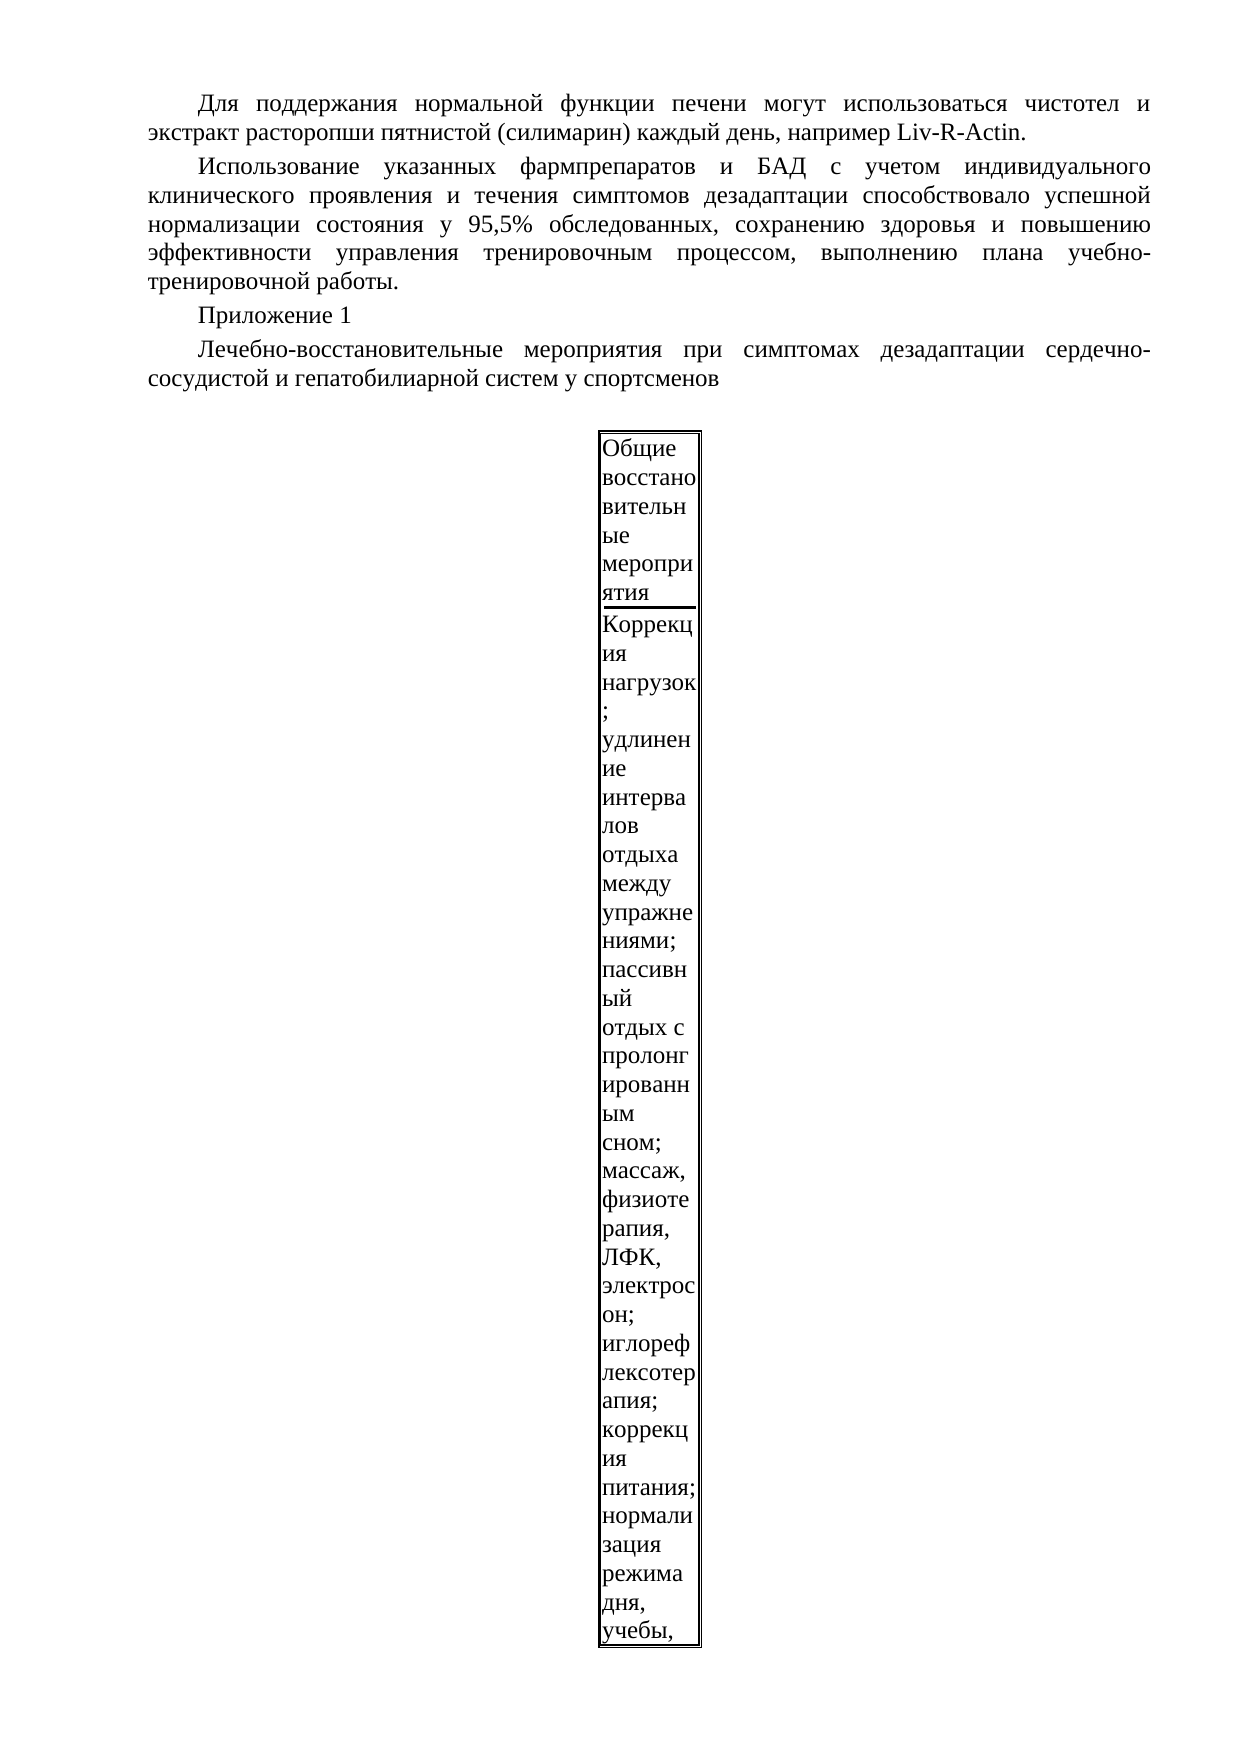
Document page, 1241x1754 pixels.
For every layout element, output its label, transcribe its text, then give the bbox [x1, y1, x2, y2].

text Использование указанных фармпрепаратов и БАД с учетом индивидуального клинического проявления и течения симптомов дезадаптации способствовало успешной нормализации состояния у 95,5% обследованных, сохранению здоровья и повышению эффективности управления тренировочным процессом, выполнению плана учебно-тренировочной работы. [148, 151, 1152, 295]
text Для поддержания нормальной функции печени могут использоваться чистотел и экстракт расторопши пятнистой (силимарин) каждый день, например Liv-R-Actin. [148, 88, 1152, 146]
text Лечебно-восстановительные мероприятия при симптомах дезадаптации сердечно-сосудистой и гепатобилиарной систем у спортсменов [148, 334, 1152, 391]
text Приложение 1 [148, 300, 1152, 329]
table_header Общие восстановительные мероприятия [601, 434, 698, 606]
